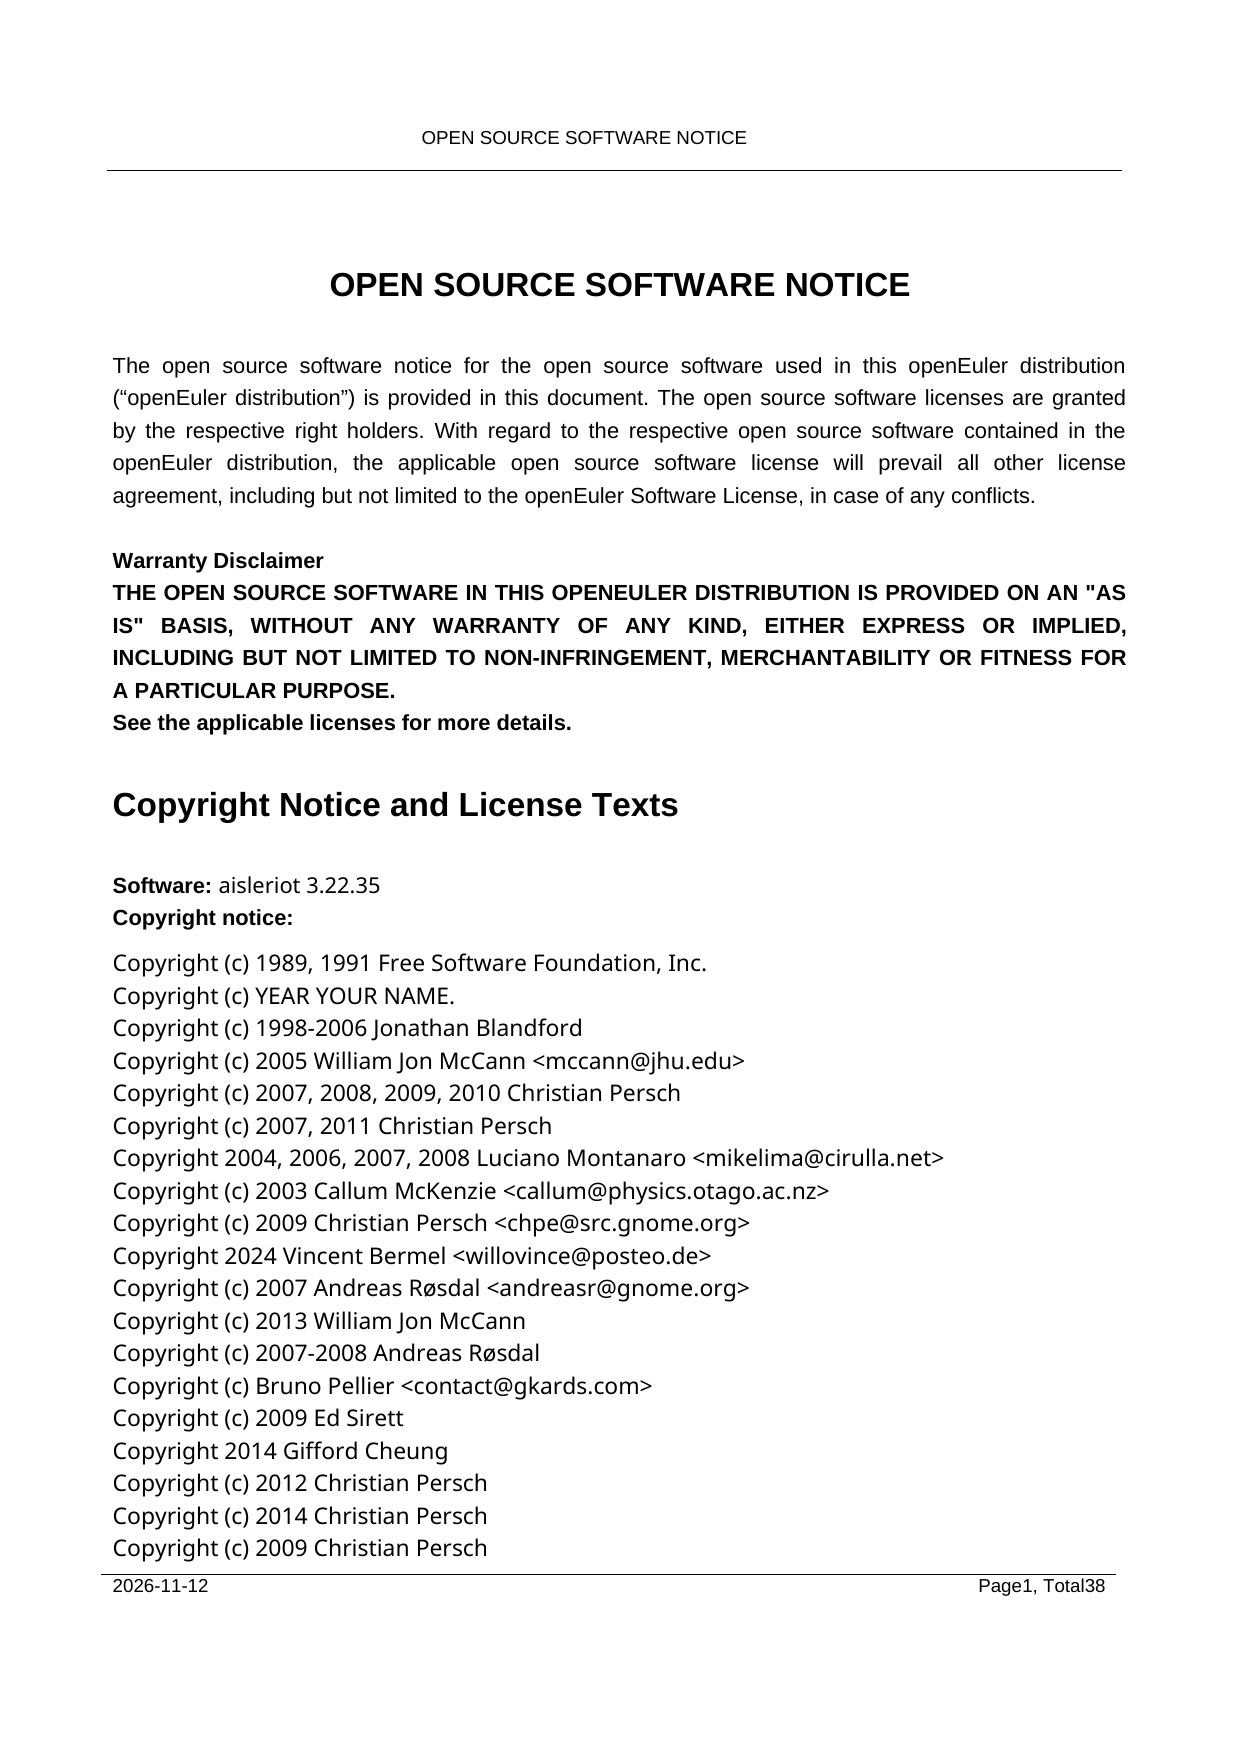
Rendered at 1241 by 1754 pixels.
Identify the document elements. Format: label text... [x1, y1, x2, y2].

text OPEN SOURCE SOFTWARE NOTICE [112, 251, 1128, 316]
title Software: aisleriot 3.22.35 [112, 869, 1128, 901]
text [112, 947, 1128, 1564]
text Copyright Notice and License Texts [112, 771, 1128, 836]
text Warranty Disclaimer [112, 544, 1128, 576]
text Copyright notice: [112, 901, 1128, 934]
text The open source software notice for the open source software used in this openEuler distribution (“openEuler distribution”) is provided in this document. The open source software licenses are granted by the respective right holders. With regard to the respective open source software contained in the openEuler distribution, the applicable open source software license will prevail all other license agreement, including but not limited to the openEuler Software License, in case of any conflicts. [112, 349, 1128, 511]
text THE OPEN SOURCE SOFTWARE IN THIS OPENEULER DISTRIBUTION IS PROVIDED ON AN "AS IS" BASIS, WITHOUT ANY WARRANTY OF ANY KIND, EITHER EXPRESS OR IMPLIED, INCLUDING BUT NOT LIMITED TO NON-INFRINGEMENT, MERCHANTABILITY OR FITNESS FOR A PARTICULAR PURPOSE. See the applicable licenses for more details. [112, 576, 1128, 739]
